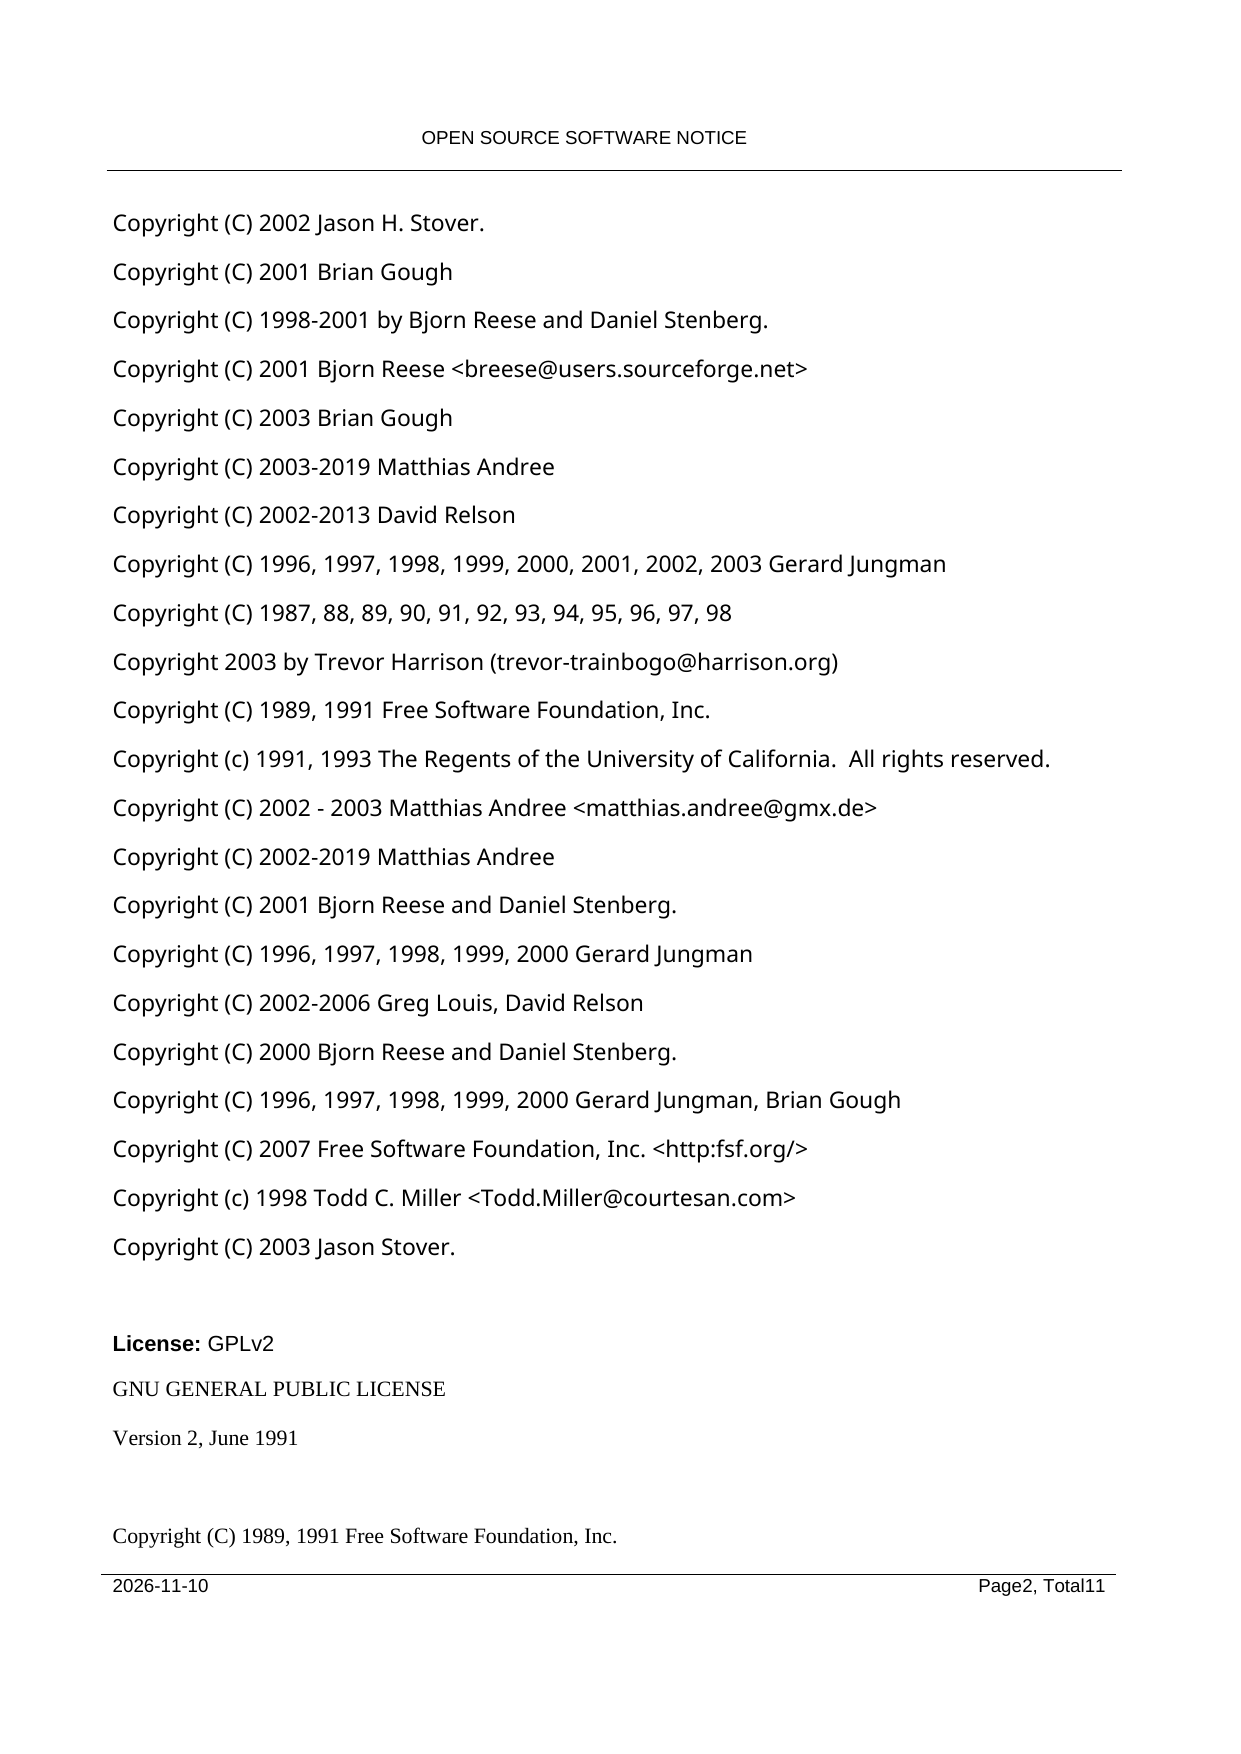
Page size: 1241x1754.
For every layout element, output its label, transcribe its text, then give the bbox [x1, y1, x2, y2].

text License: GPLv2 [112, 1328, 1128, 1360]
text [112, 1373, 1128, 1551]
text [112, 206, 1128, 1311]
